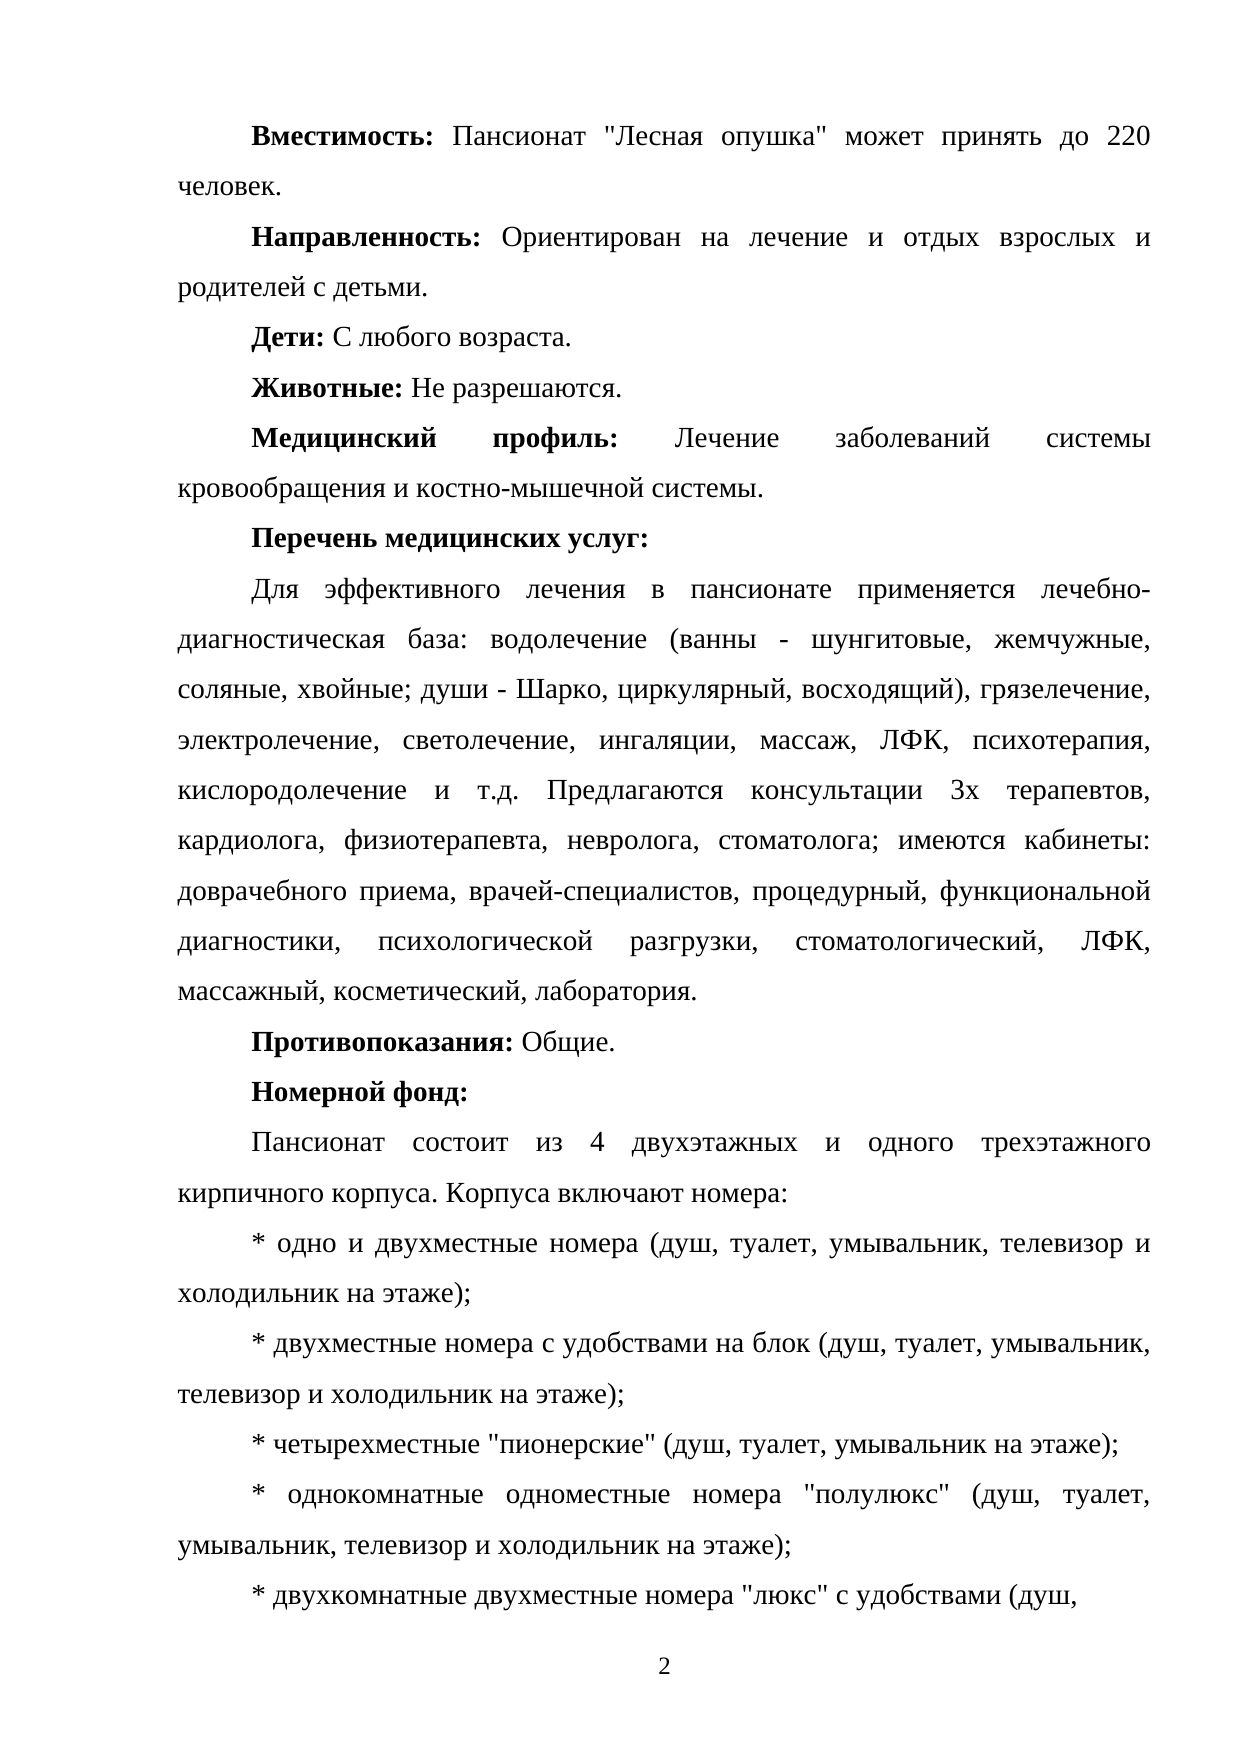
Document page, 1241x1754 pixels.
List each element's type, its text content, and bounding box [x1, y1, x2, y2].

text * четырехместные "пионерские" (душ, туалет, умывальник на этаже); [177, 1426, 1152, 1460]
text Для эффективного лечения в пансионате применяется лечебно-диагностическая база: водолечение (ванны - шунгитовые, жемчужные, соляные, хвойные; души - Шарко, циркулярный, восходящий), грязелечение, электролечение, светолечение, ингаляции, массаж, ЛФК, психотерапия, кислородолечение и т.д. Предлагаются консультации 3х терапевтов, кардиолога, физиотерапевта, невролога, стоматолога; имеются кабинеты: доврачебного приема, врачей-специалистов, процедурный, функциональной диагностики, психологической разгрузки, стоматологический, ЛФК, массажный, косметический, лаборатория. [177, 571, 1152, 1007]
text Перечень медицинских услуг: [177, 521, 1152, 554]
text Направленность: Ориентирован на лечение и отдых взрослых и родителей с детьми. [177, 219, 1152, 303]
text Противопоказания: Общие. [177, 1024, 1152, 1057]
text * однокомнатные одноместные номера "полулюкс" (душ, туалет, умывальник, телевизор и холодильник на этаже); [177, 1477, 1152, 1560]
text Номерной фонд: [177, 1074, 1152, 1108]
text Пансионат состоит из 4 двухэтажных и одного трехэтажного кирпичного корпуса. Корпуса включают номера: [177, 1124, 1152, 1208]
text Животные: Не разрешаются. [177, 370, 1152, 403]
text Дети: С любого возраста. [177, 319, 1152, 353]
text * одно и двухместные номера (душ, туалет, умывальник, телевизор и холодильник на этаже); [177, 1225, 1152, 1309]
text * двухместные номера с удобствами на блок (душ, туалет, умывальник, телевизор и холодильник на этаже); [177, 1326, 1152, 1409]
text Вместимость: Пансионат "Лесная опушка" может принять до 220 человек. [177, 118, 1152, 202]
text Медицинский профиль: Лечение заболеваний системы кровообращения и костно-мышечной системы. [177, 420, 1152, 504]
text * двухкомнатные двухместные номера "люкс" с удобствами (душ, [177, 1577, 1152, 1611]
